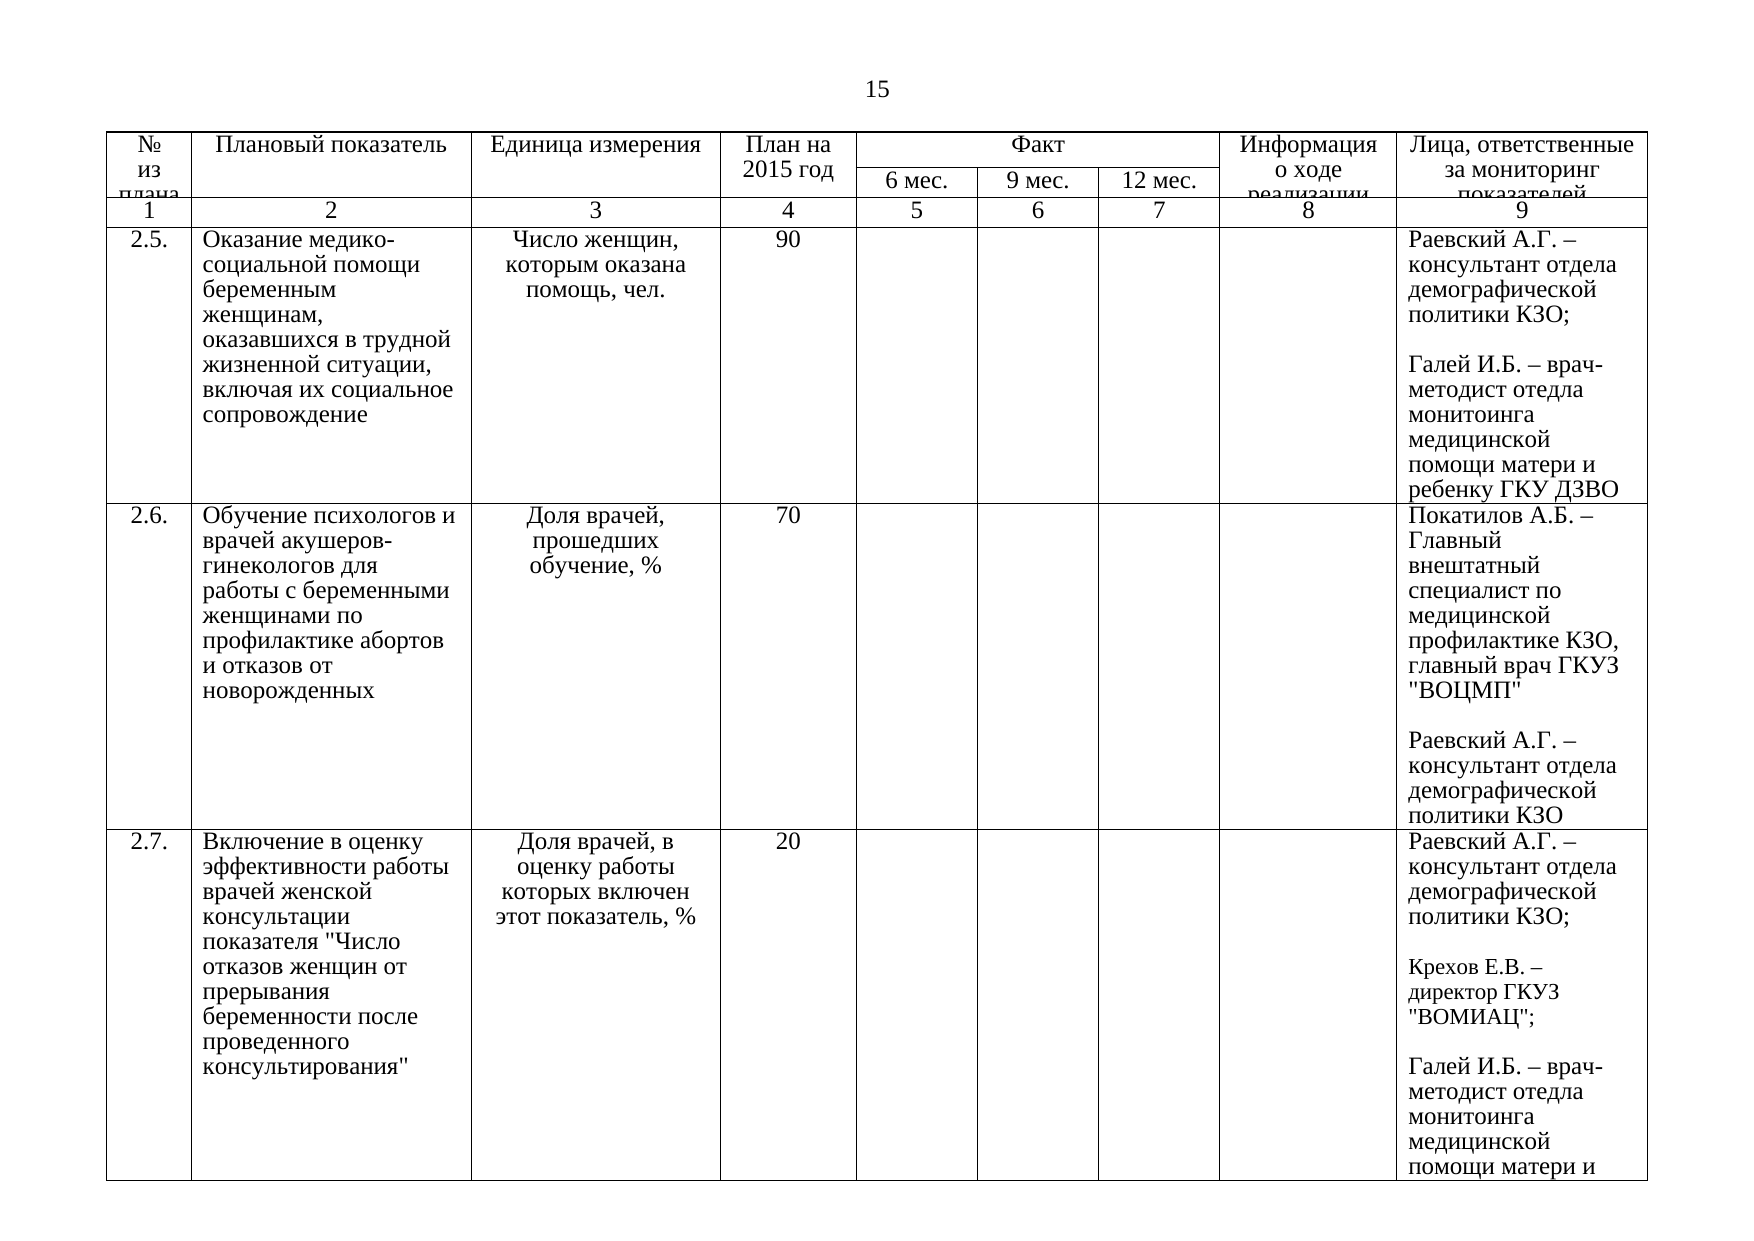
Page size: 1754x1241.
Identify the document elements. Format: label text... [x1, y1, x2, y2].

table_cell [978, 504, 1098, 829]
table_cell Оказание медико-социальной помощи беременным женщинам, оказавшихся в трудной жизненной ситуации, включая их социальное сопровождение [192, 228, 471, 503]
table_cell [1220, 830, 1396, 1180]
table_cell 7 [1099, 198, 1219, 227]
table_cell [857, 504, 977, 829]
table_cell [857, 830, 977, 1180]
table_header № из плана [107, 133, 191, 197]
table_header Плановый показатель [192, 133, 471, 197]
table_cell [1099, 830, 1219, 1180]
table_cell 6 мес. [857, 168, 977, 197]
table_cell [978, 228, 1098, 503]
table_cell Покатилов А.Б. – Главный внештатный специалист по медицинской профилактике КЗО, главный врач ГКУЗ "ВОЦМП" Раевский А.Г. – консультант отдела демографической политики КЗО [1397, 504, 1647, 829]
table_cell 2.6. [107, 504, 191, 829]
table_cell Число женщин, которым оказана помощь, чел. [472, 228, 720, 503]
table_cell 4 [721, 198, 856, 227]
table_cell Доля врачей, прошедших обучение, % [472, 504, 720, 829]
table_cell 9 мес. [978, 168, 1098, 197]
table_cell 2.7. [107, 830, 191, 1180]
table_cell 90 [721, 228, 856, 503]
table_cell 12 мес. [1099, 168, 1219, 197]
table_cell 5 [857, 198, 977, 227]
table_cell [1099, 228, 1219, 503]
table_header Информация о ходе реализации мероприятия (заполняется обязательно) [1220, 133, 1396, 197]
table_cell 70 [721, 504, 856, 829]
table_header Лица, ответственные за мониторинг показателей [1397, 133, 1647, 197]
table_cell 2.5. [107, 228, 191, 503]
table_cell [978, 830, 1098, 1180]
table_cell 1 [107, 198, 191, 227]
table_cell Раевский А.Г. – консультант отдела демографической политики КЗО; Галей И.Б. – врач-методист отедла монитоинга медицинской помощи матери и ребенку ГКУ ДЗВО [1397, 228, 1647, 503]
table_cell 3 [472, 198, 720, 227]
table_header Факт [857, 133, 1219, 167]
table_cell 8 [1220, 198, 1396, 227]
table_cell Обучение психологов и врачей акушеров-гинекологов для работы с беременными женщинами по профилактике абортов и отказов от новорожденных [192, 504, 471, 829]
table_cell 2 [192, 198, 471, 227]
table_cell [1220, 504, 1396, 829]
table_header План на 2015 год [721, 133, 856, 197]
table_cell 6 [978, 198, 1098, 227]
table_cell Доля врачей, в оценку работы которых включен этот показатель, % [472, 830, 720, 1180]
table_header Единица измерения [472, 133, 720, 197]
table_cell 9 [1397, 198, 1647, 227]
table_cell [857, 228, 977, 503]
table_cell [1099, 504, 1219, 829]
table_cell [1220, 228, 1396, 503]
table_cell 20 [721, 830, 856, 1180]
